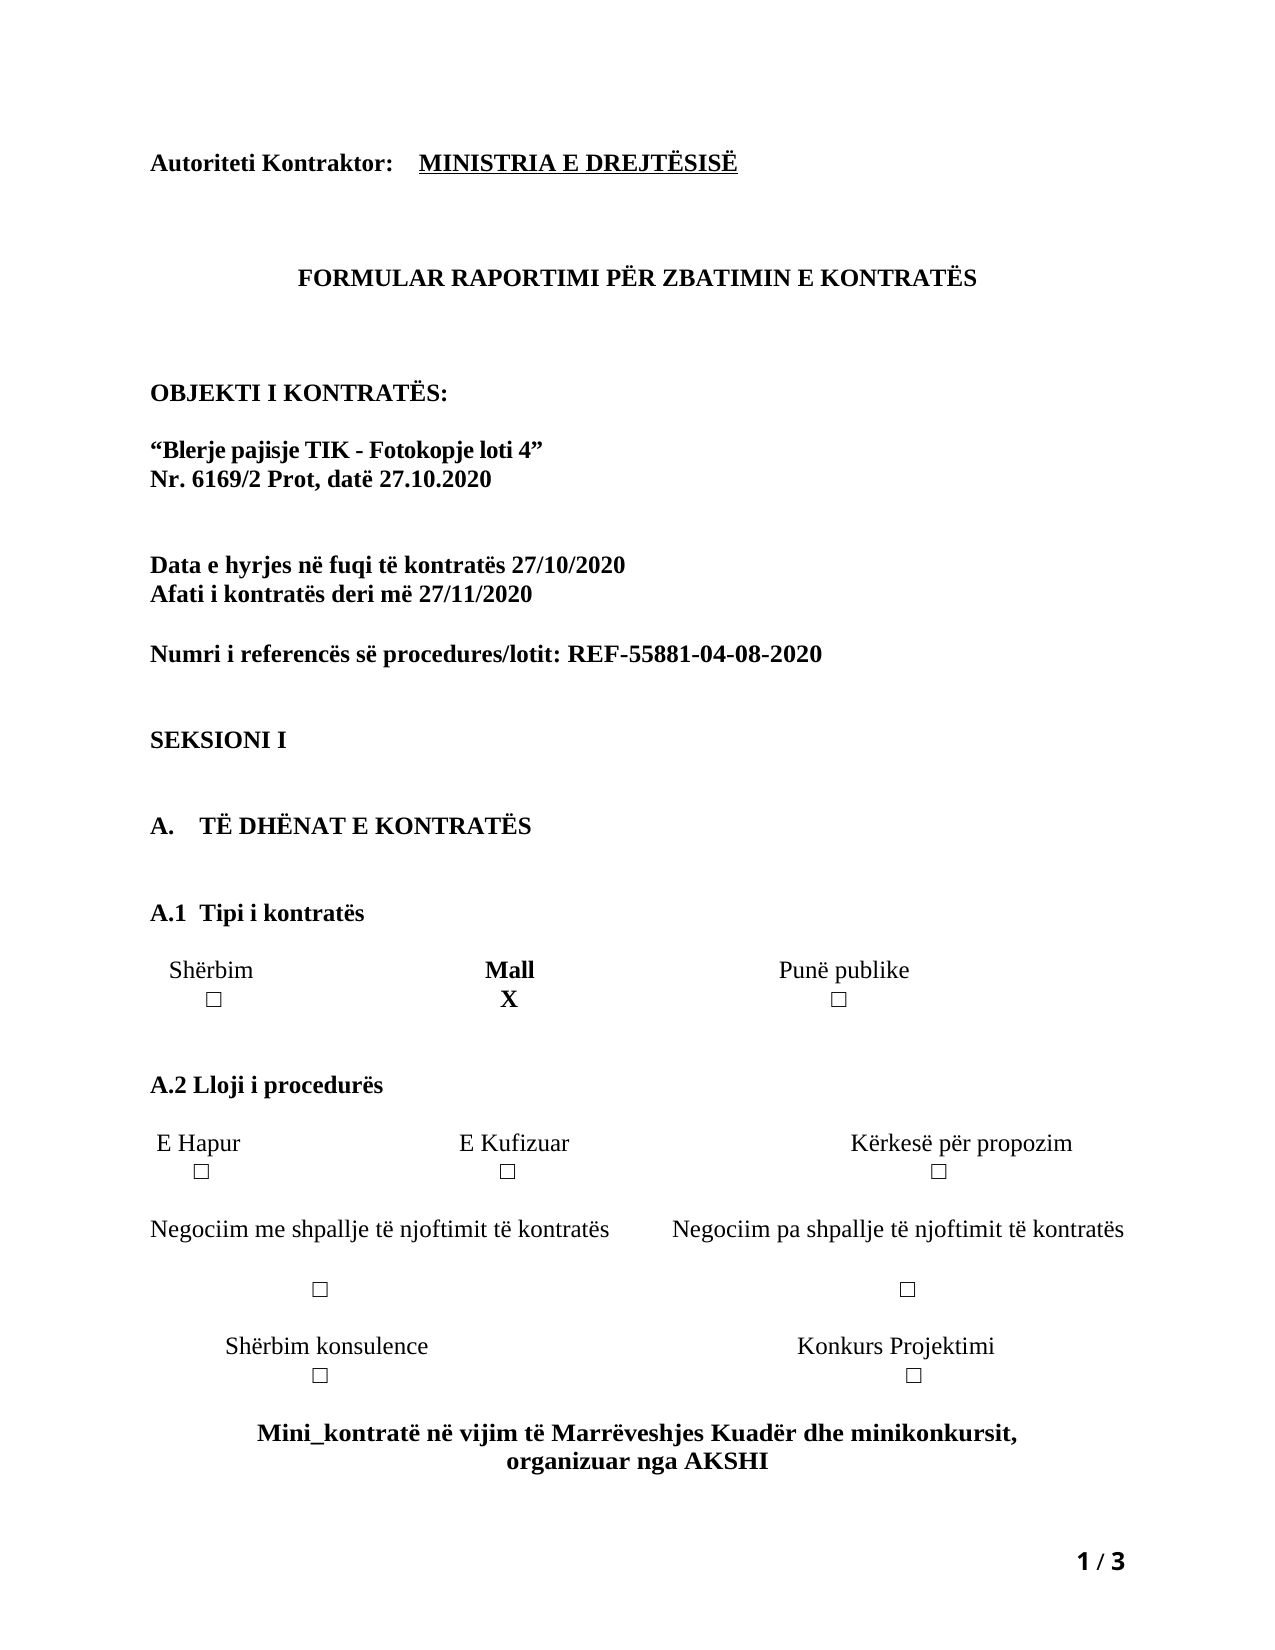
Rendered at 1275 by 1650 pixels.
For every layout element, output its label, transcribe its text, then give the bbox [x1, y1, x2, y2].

text organizuar nga AKSHI [150, 1446, 1125, 1475]
text Nr. 6169/2 Prot, datë 27.10.2020 [150, 464, 1125, 493]
text Data e hyrjes në fuqi të kontratës 27/10/2020 [150, 550, 1125, 579]
text Afati i kontratës deri më 27/11/2020 [150, 579, 1125, 608]
text Negociim me shpallje të njoftimit të kontratës Negociim pa shpallje të njoftimit të kontratës [150, 1214, 1125, 1274]
text A.2 Lloji i procedurës [150, 1070, 1125, 1099]
text Autoriteti Kontraktor: MINISTRIA E DREJTËSISË [150, 148, 1125, 176]
text E Hapur E Kufizuar Kërkesë për propozim [150, 1128, 1125, 1156]
text Numri i referencës së procedures/lotit: REF-55881-04-08-2020 [150, 639, 1125, 668]
text FORMULAR RAPORTIMI PËR ZBATIMIN E KONTRATËS [150, 263, 1125, 291]
text “Blerje pajisje TIK - Fotokopje loti 4” [150, 435, 1125, 464]
text □ □ [150, 1360, 1125, 1389]
text OBJEKTI I KONTRATËS: [150, 378, 1125, 406]
text A.1 Tipi i kontratës [150, 898, 1125, 926]
text SEKSIONI I [150, 725, 1125, 754]
text □ □ [150, 1274, 1125, 1303]
text □ X □ [150, 984, 1125, 1013]
text □ □ □ [150, 1156, 1125, 1185]
text Shërbim Mall Punë publike [150, 955, 1141, 984]
text Mini_kontratë në vijim të Marrëveshjes Kuadër dhe minikonkursit, [150, 1418, 1125, 1446]
text A. TË DHËNAT E KONTRATËS [150, 811, 1125, 840]
text Shërbim konsulence Konkurs Projektimi [150, 1331, 1125, 1360]
